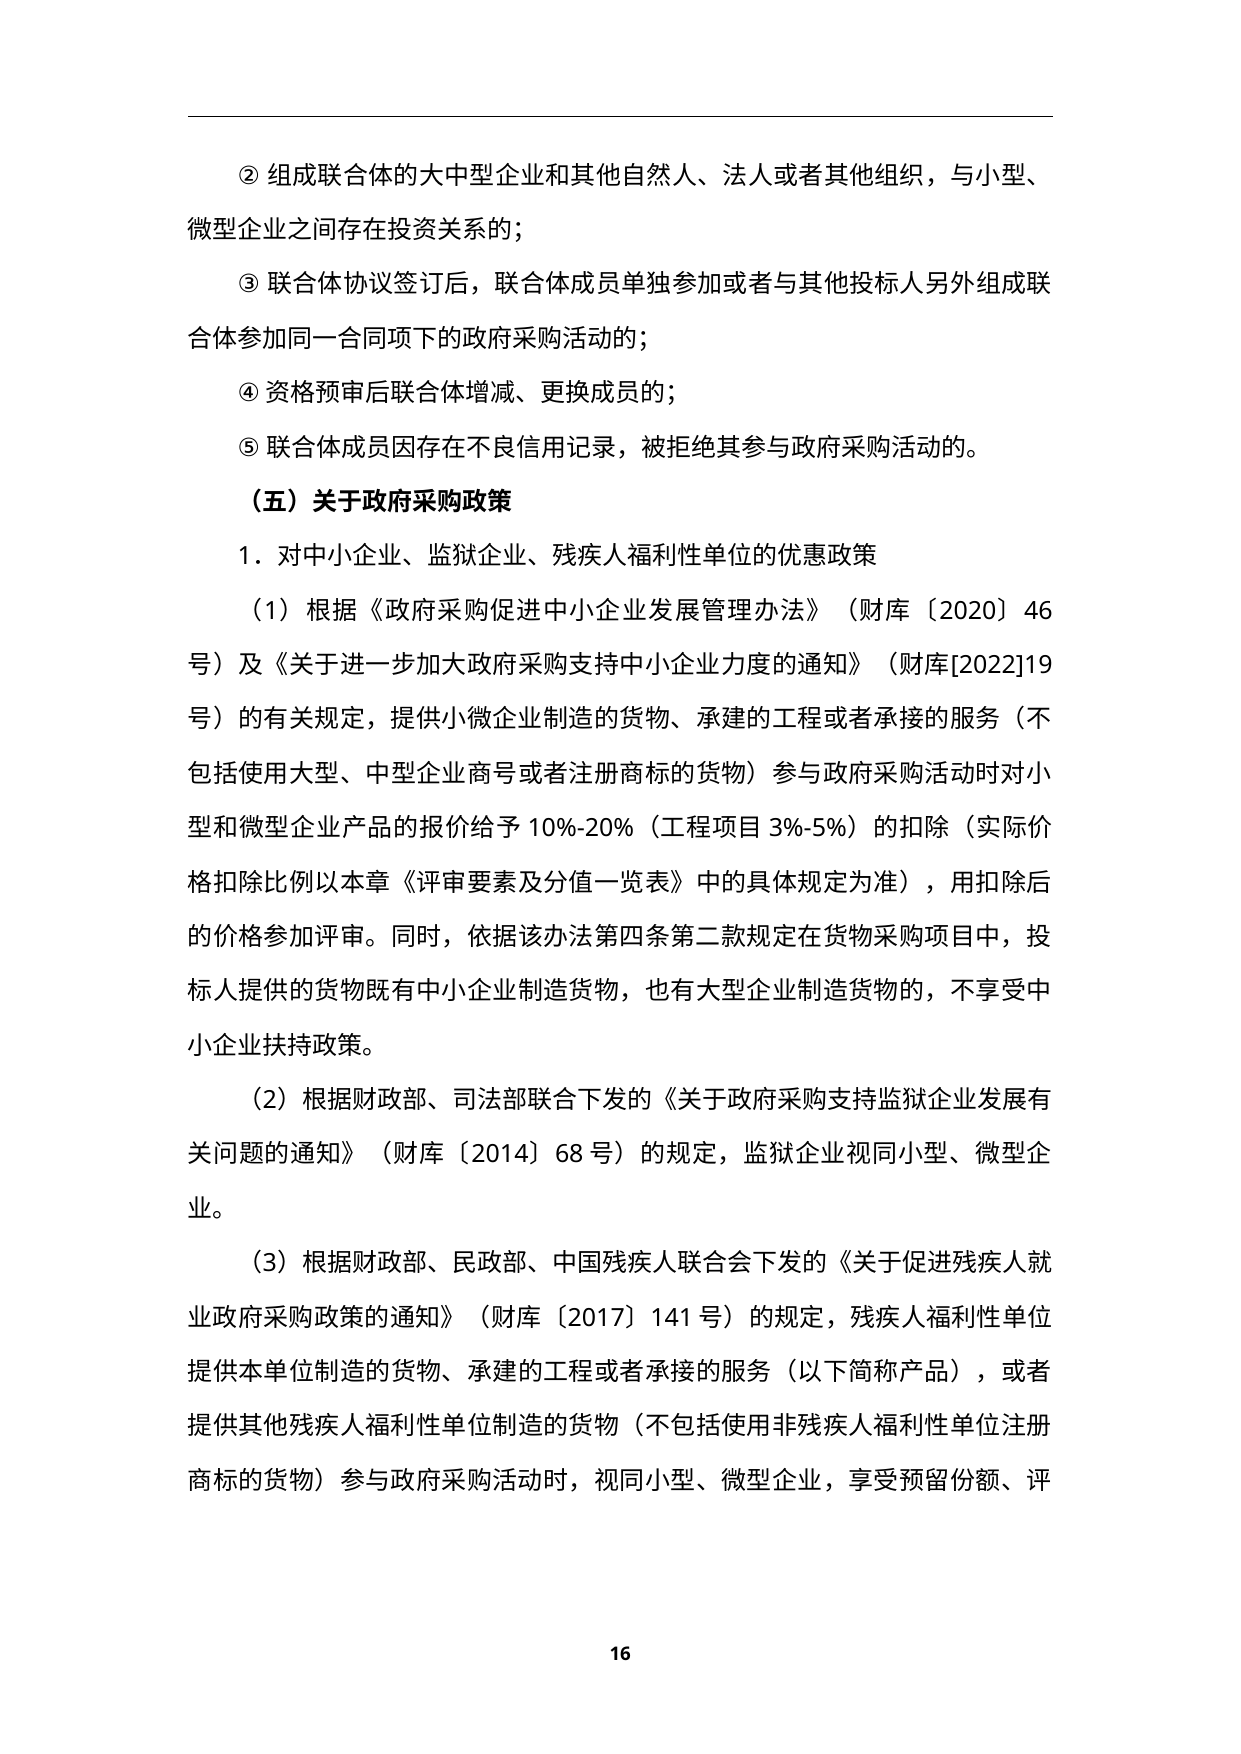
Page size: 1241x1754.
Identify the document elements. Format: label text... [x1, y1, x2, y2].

text ④资格预审后联合体增减、更换成员的； [187, 373, 1053, 409]
text （1）根据《政府采购促进中小企业发展管理办法》（财库〔2020〕46号）及《关于进一步加大政府采购支持中小企业力度的通知》（财库[2022]19号）的有关规定，提供小微企业制造的货物、承建的工程或者承接的服务（不包括使用大型、中型企业商号或者注册商标的货物）参与政府采购活动时对小型和微型企业产品的报价给予10%-20%（工程项目3%-5%）的扣除（实际价格扣除比例以本章《评审要素及分值一览表》中的具体规定为准），用扣除后的价格参加评审。同时，依据该办法第四条第二款规定在货物采购项目中，投标人提供的货物既有中小企业制造货物，也有大型企业制造货物的，不享受中小企业扶持政策。 [187, 590, 1053, 1061]
text （2）根据财政部、司法部联合下发的《关于政府采购支持监狱企业发展有关问题的通知》（财库〔2014〕68号）的规定，监狱企业视同小型、微型企业。 [187, 1079, 1053, 1224]
text （五）关于政府采购政策 [187, 481, 1053, 518]
text 1．对中小企业、监狱企业、残疾人福利性单位的优惠政策 [187, 536, 1053, 572]
text ⑤ 联合体成员因存在不良信用记录，被拒绝其参与政府采购活动的。 [187, 427, 1053, 463]
text ② 组成联合体的大中型企业和其他自然人、法人或者其他组织，与小型、微型企业之间存在投资关系的； [187, 155, 1053, 246]
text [187, 1243, 1053, 1496]
text ③ 联合体协议签订后，联合体成员单独参加或者与其他投标人另外组成联合体参加同一合同项下的政府采购活动的； [187, 264, 1053, 354]
